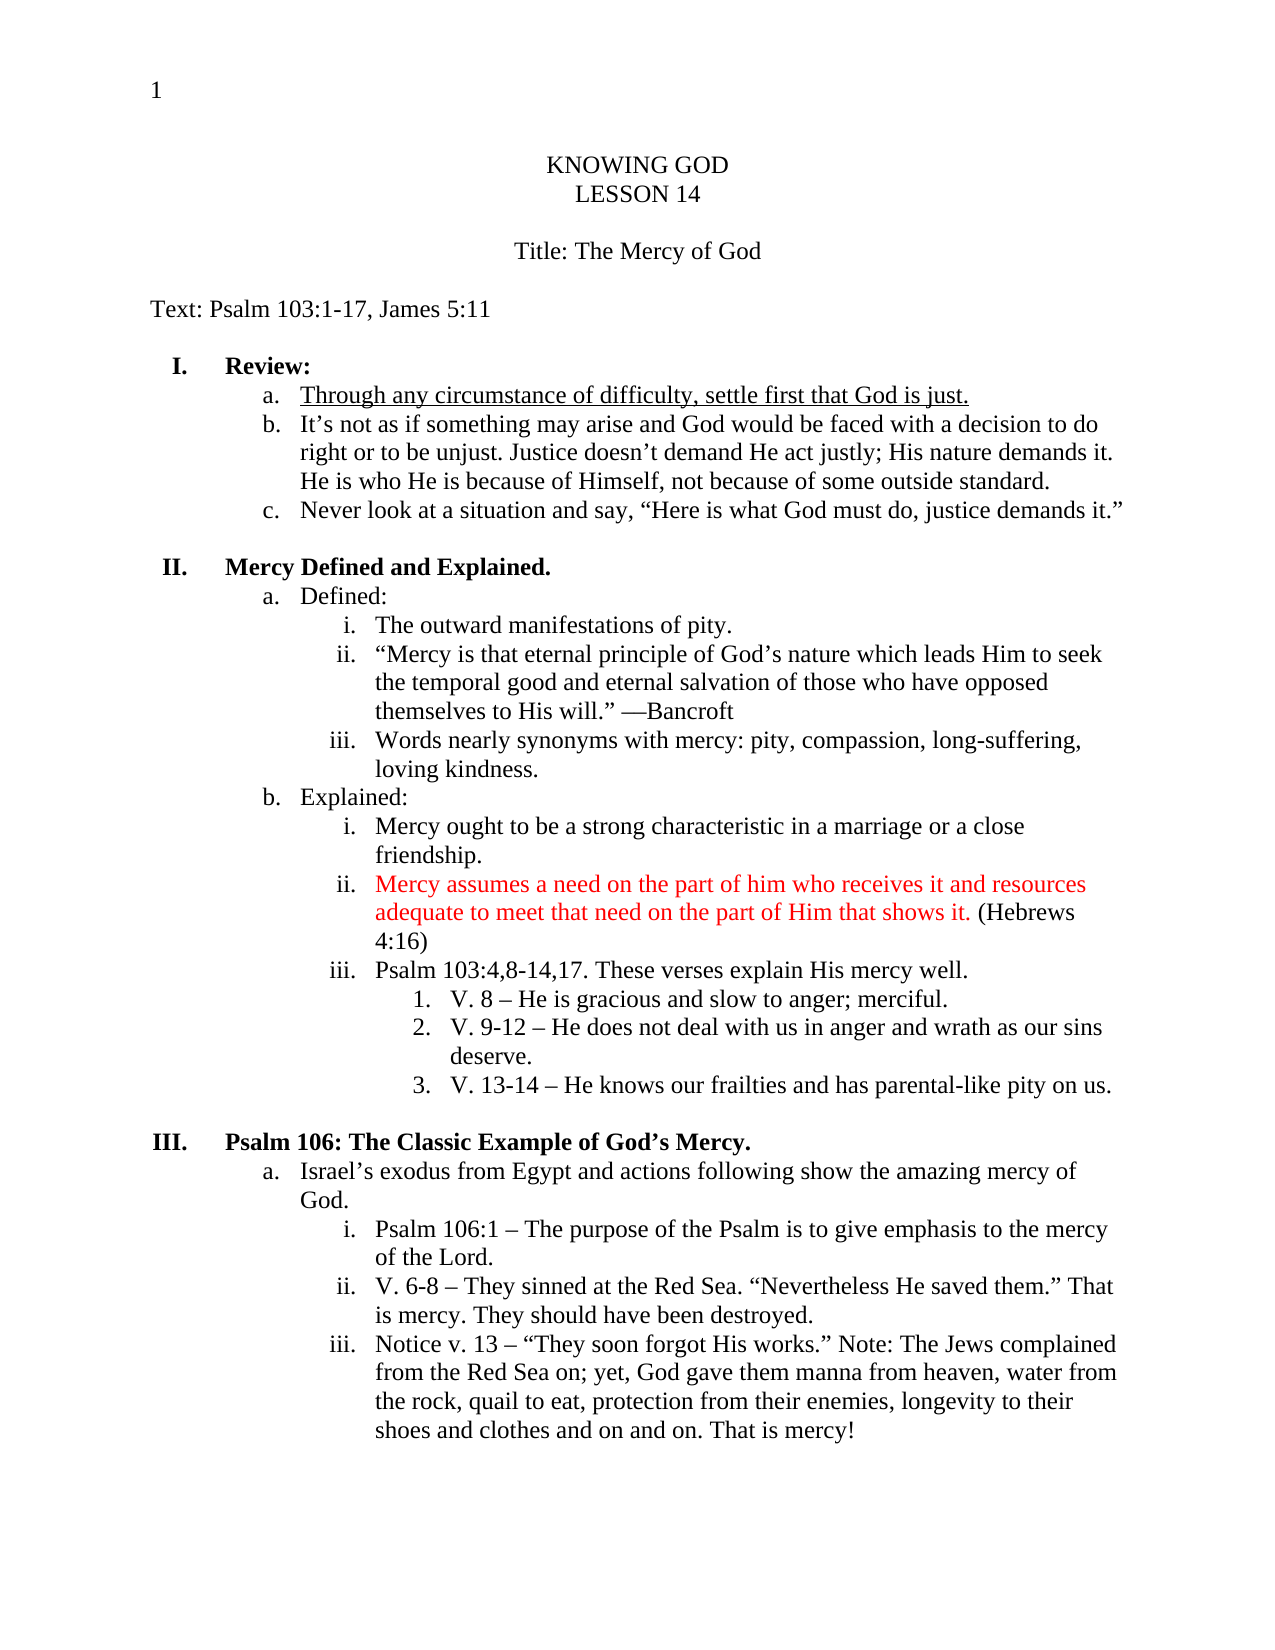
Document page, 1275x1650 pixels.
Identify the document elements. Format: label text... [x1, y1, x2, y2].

list V. 6-8 – They sinned at the Red Sea. “Nevertheless He saved them.” That is mercy. They should have been destroyed. [356, 1271, 1125, 1329]
list Mercy assumes a need on the part of him who receives it and resources adequate to meet that need on the part of Him that shows it. (Hebrews 4:16) [356, 869, 1125, 955]
list “Mercy is that eternal principle of God’s nature which leads Him to seek the temporal good and eternal salvation of those who have opposed themselves to His will.” ––Bancroft [356, 639, 1125, 725]
list Never look at a situation and say, “Here is what God must do, justice demands it.” [262, 495, 1125, 524]
list Mercy Defined and Explained. [187, 552, 1125, 581]
text KNOWING GOD [150, 150, 1125, 179]
list Review: [187, 351, 1125, 380]
list Notice v. 13 – “They soon forgot His works.” Note: The Jews complained from the Red Sea on; yet, God gave them manna from heaven, water from the rock, quail to eat, protection from their enemies, longevity to their shoes and clothes and on and on. That is mercy! [356, 1329, 1125, 1444]
list Psalm 103:4,8-14,17. These verses explain His mercy well. [356, 955, 1125, 984]
list The outward manifestations of pity. [356, 610, 1125, 639]
list It’s not as if something may arise and God would be faced with a decision to do right or to be unjust. Justice doesn’t demand He act justly; His nature demands it. He is who He is because of Himself, not because of some outside standard. [262, 409, 1125, 495]
list Through any circumstance of difficulty, settle first that God is just. [262, 380, 1125, 409]
list Israel’s exodus from Egypt and actions following show the amazing mercy of God. [262, 1156, 1125, 1214]
list Mercy ought to be a strong characteristic in a marriage or a close friendship. [356, 811, 1125, 869]
text Text: Psalm 103:1-17, James 5:11 [150, 294, 1125, 322]
list V. 9-12 – He does not deal with us in anger and wrath as our sins deserve. [412, 1012, 1125, 1070]
list V. 13-14 – He knows our frailties and has parental-like pity on us. [412, 1070, 1125, 1099]
list Psalm 106: The Classic Example of God’s Mercy. [187, 1127, 1125, 1156]
list Words nearly synonyms with mercy: pity, compassion, long-suffering, loving kindness. [356, 725, 1125, 782]
list Explained: [262, 782, 1125, 811]
list Psalm 106:1 – The purpose of the Psalm is to give emphasis to the mercy of the Lord. [356, 1214, 1125, 1271]
list Defined: [262, 581, 1125, 610]
list V. 8 – He is gracious and slow to anger; merciful. [412, 984, 1125, 1012]
text LESSON 14 [150, 179, 1125, 207]
text Title: The Mercy of God [150, 236, 1125, 265]
